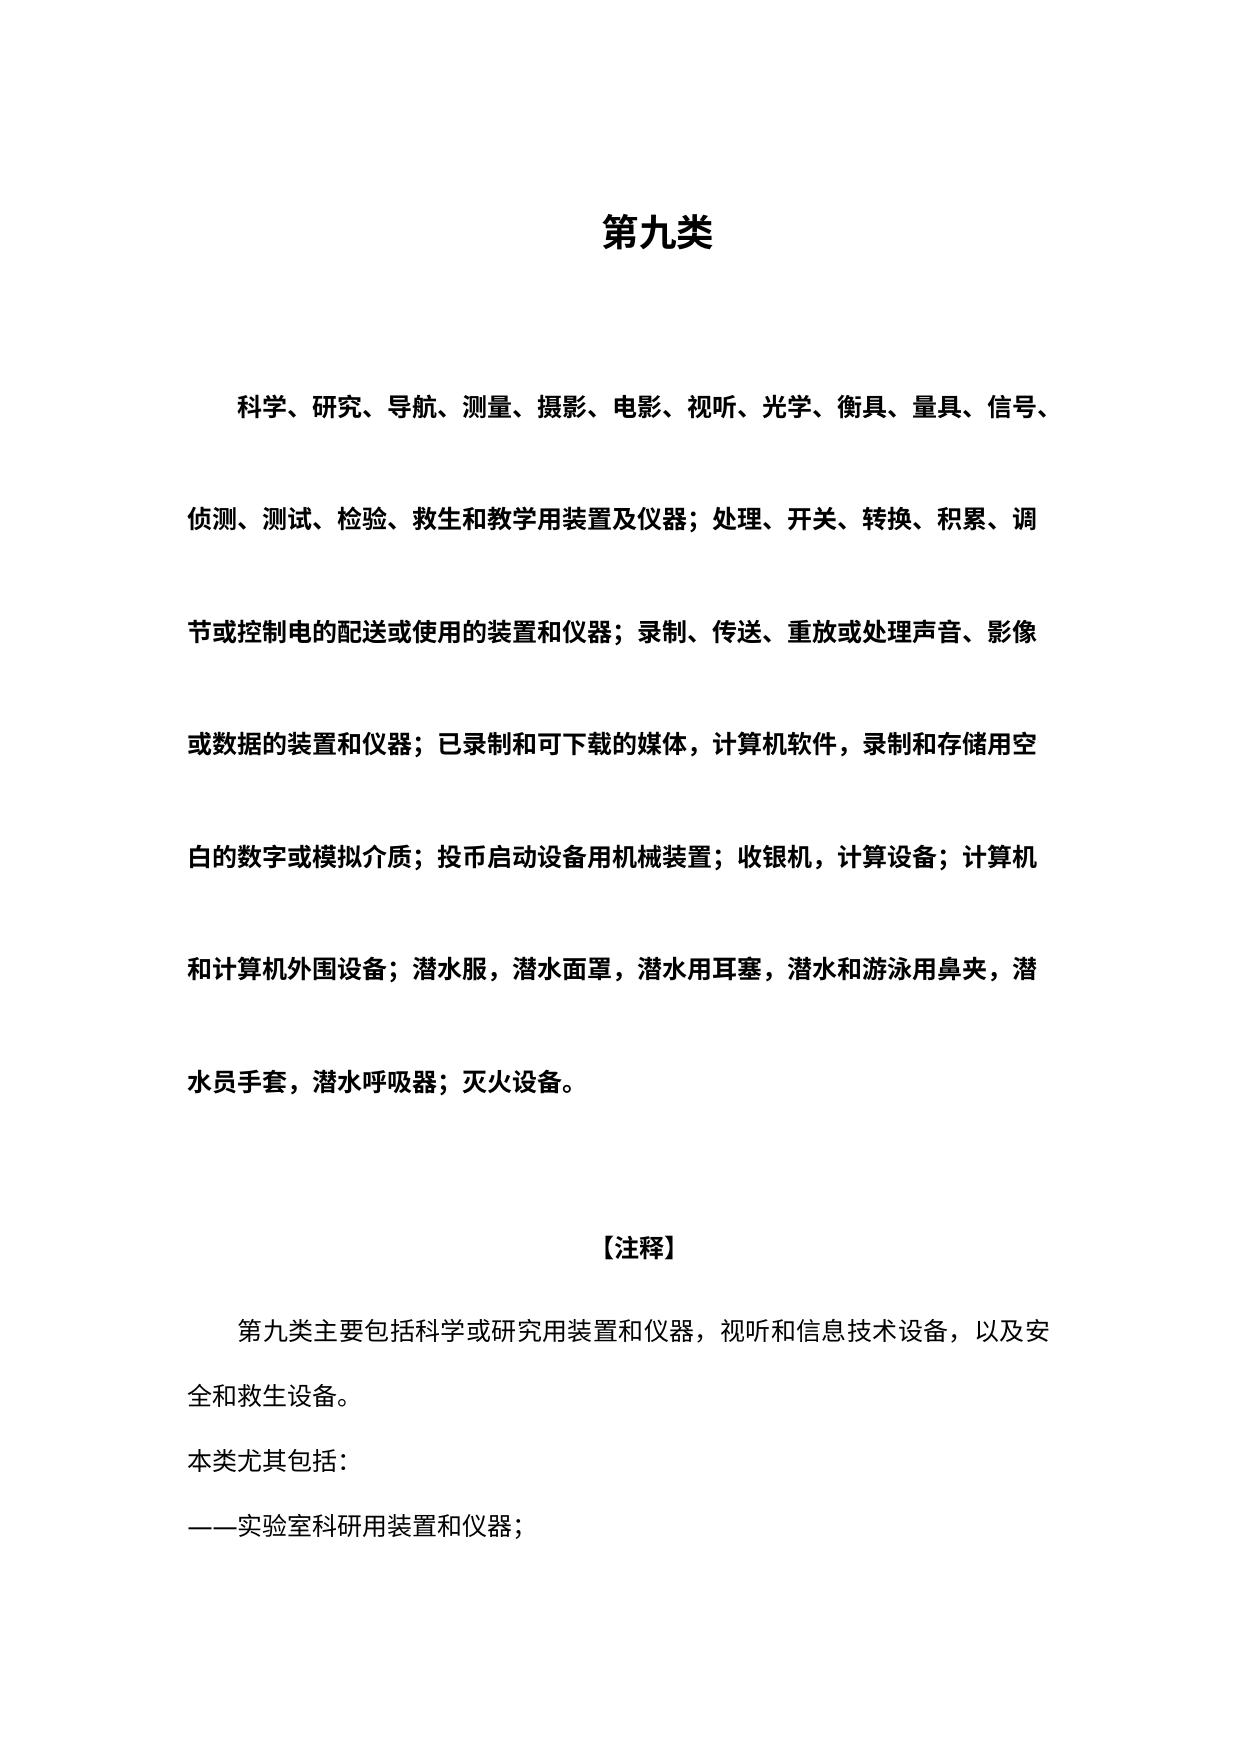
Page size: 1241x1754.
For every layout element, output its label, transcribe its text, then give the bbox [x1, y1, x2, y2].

text ——实验室科研用装置和仪器； [187, 1492, 1053, 1557]
subtitle 科学、研究、导航、测量、摄影、电影、视听、光学、衡具、量具、信号、侦测、测试、检验、救生和教学用装置及仪器；处理、开关、转换、积累、调节或控制电的配送或使用的装置和仪器；录制、传送、重放或处理声音、影像或数据的装置和仪器；已录制和可下载的媒体，计算机软件，录制和存储用空白的数字或模拟介质；投币启动设备用机械装置；收银机，计算设备；计算机和计算机外围设备；潜水服，潜水面罩，潜水用耳塞，潜水和游泳用鼻夹，潜水员手套，潜水呼吸器；灭火设备。 [187, 373, 1053, 1113]
text 第九类主要包括科学或研究用装置和仪器，视听和信息技术设备，以及安全和救生设备。 [187, 1297, 1053, 1427]
text 本类尤其包括： [187, 1427, 1053, 1492]
subtitle 第九类 [187, 197, 1053, 262]
text 【注释】 [187, 1214, 1053, 1279]
